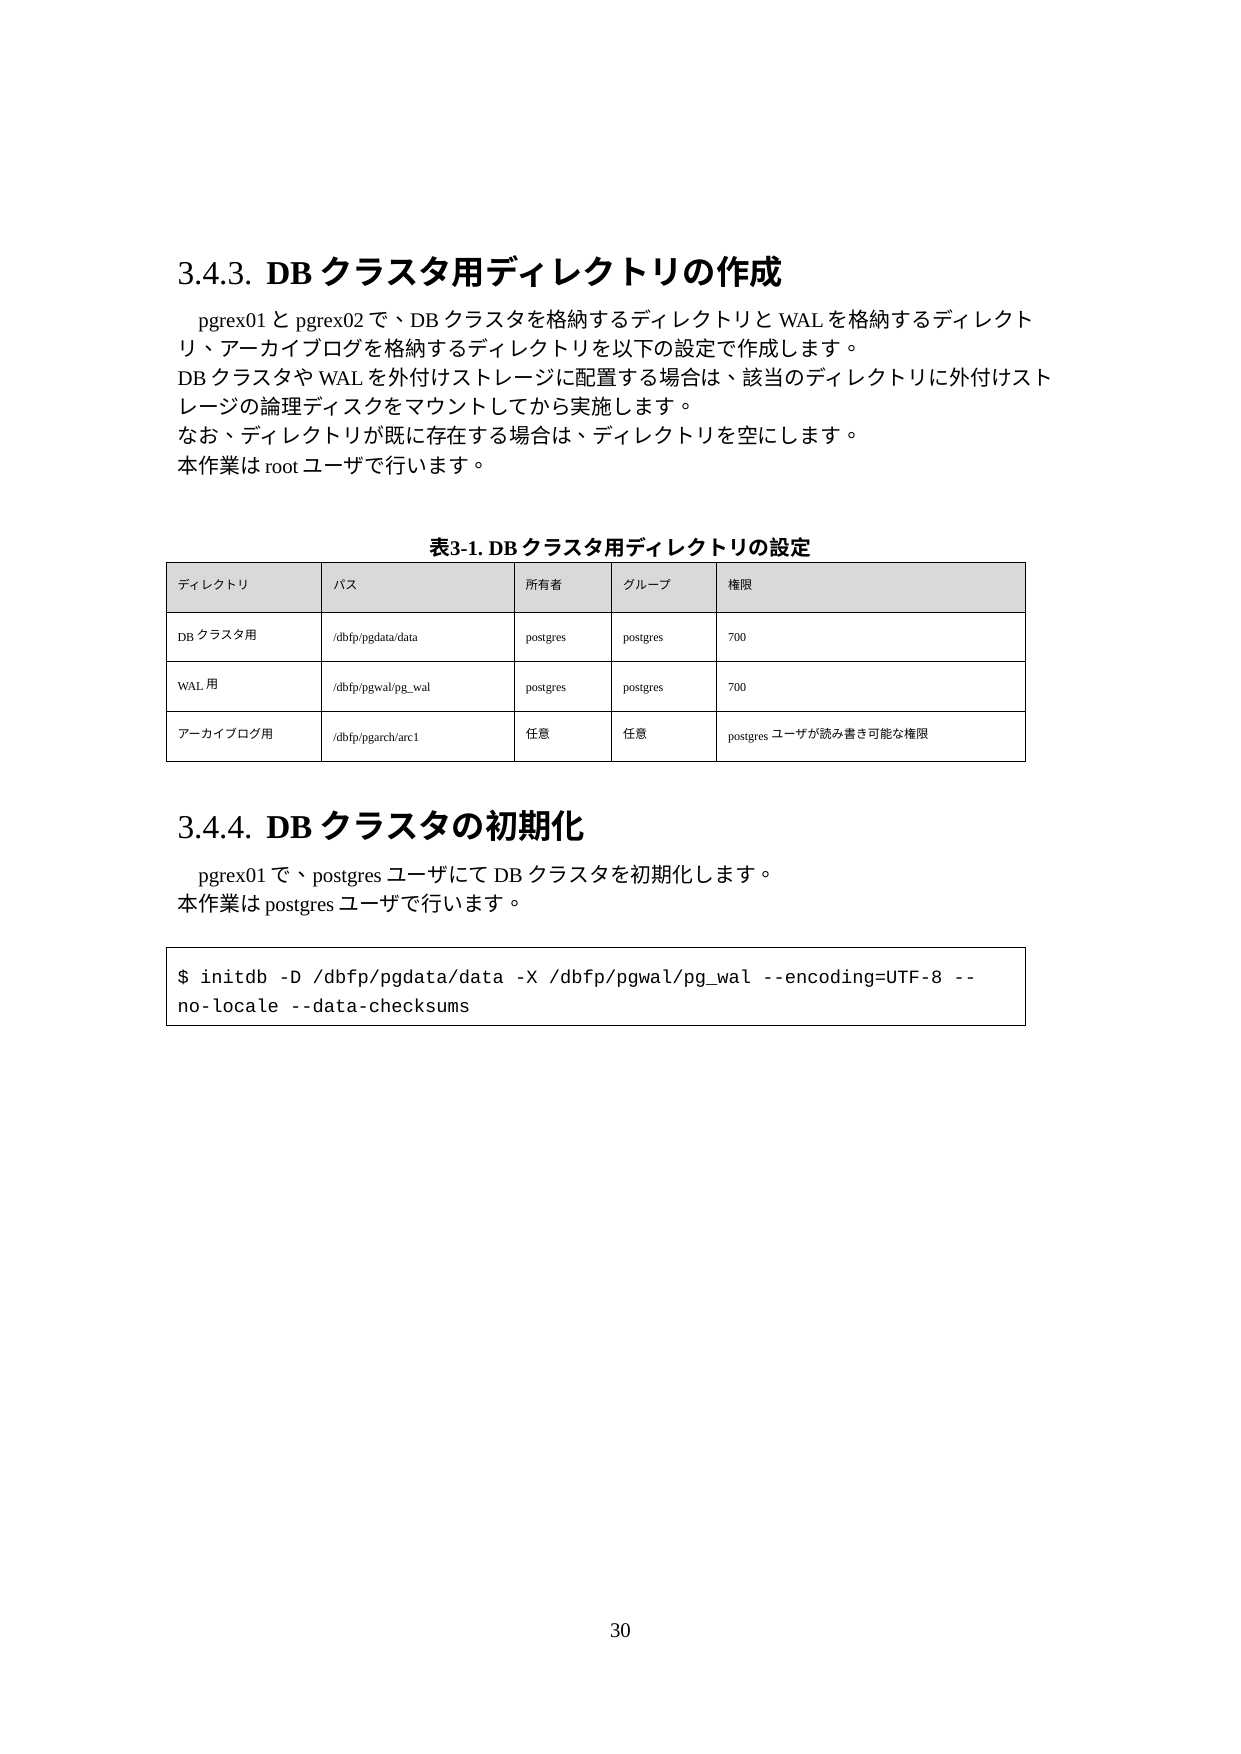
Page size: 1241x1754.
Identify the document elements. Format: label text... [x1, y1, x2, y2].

table_header 権限 [717, 563, 1025, 612]
text 本作業はrootユーザで行います。 [177, 450, 1054, 479]
text 本作業はpostgresユーザで行います。 [177, 888, 1054, 917]
table_cell DBクラスタ用 [167, 613, 321, 661]
table_cell /dbfp/pgwal/pg_wal [322, 662, 514, 711]
table_cell postgres [515, 613, 611, 661]
table_cell アーカイブログ用 [167, 712, 321, 761]
table_cell 700 [717, 613, 1025, 661]
table_cell postgres [612, 662, 716, 711]
table_cell /dbfp/pgdata/data [322, 613, 514, 661]
text pgrex01で、postgresユーザにてDBクラスタを初期化します。 [177, 859, 1054, 888]
subtitle DBクラスタの初期化 [177, 803, 1063, 849]
table_cell WAL用 [167, 662, 321, 711]
table_cell 任意 [612, 712, 716, 761]
table_header グループ [612, 563, 716, 612]
table_cell /dbfp/pgarch/arc1 [322, 712, 514, 761]
table_header $ initdb -D /dbfp/pgdata/data -X /dbfp/pgwal/pg_wal --encoding=UTF-8 --no-locale --data-checksums [167, 948, 1025, 1024]
table_cell postgres ユーザが読み書き可能な権限 [717, 712, 1025, 761]
table_cell 任意 [515, 712, 611, 761]
table_header ディレクトリ [167, 563, 321, 612]
text DBクラスタやWALを外付けストレージに配置する場合は、該当のディレクトリに外付けストレージの論理ディスクをマウントしてから実施します。 [177, 363, 1054, 421]
table_header パス [322, 563, 514, 612]
text DBクラスタ用ディレクトリの設定 [177, 533, 1063, 562]
subtitle DBクラスタ用ディレクトリの作成 [177, 248, 1063, 294]
text なお、ディレクトリが既に存在する場合は、ディレクトリを空にします。 [177, 421, 1054, 450]
text pgrex01とpgrex02で、DBクラスタを格納するディレクトリとWALを格納するディレクトリ、アーカイブログを格納するディレクトリを以下の設定で作成します。 [177, 304, 1054, 363]
table_cell 700 [717, 662, 1025, 711]
table_header 所有者 [515, 563, 611, 612]
table_cell postgres [612, 613, 716, 661]
table_cell postgres [515, 662, 611, 711]
